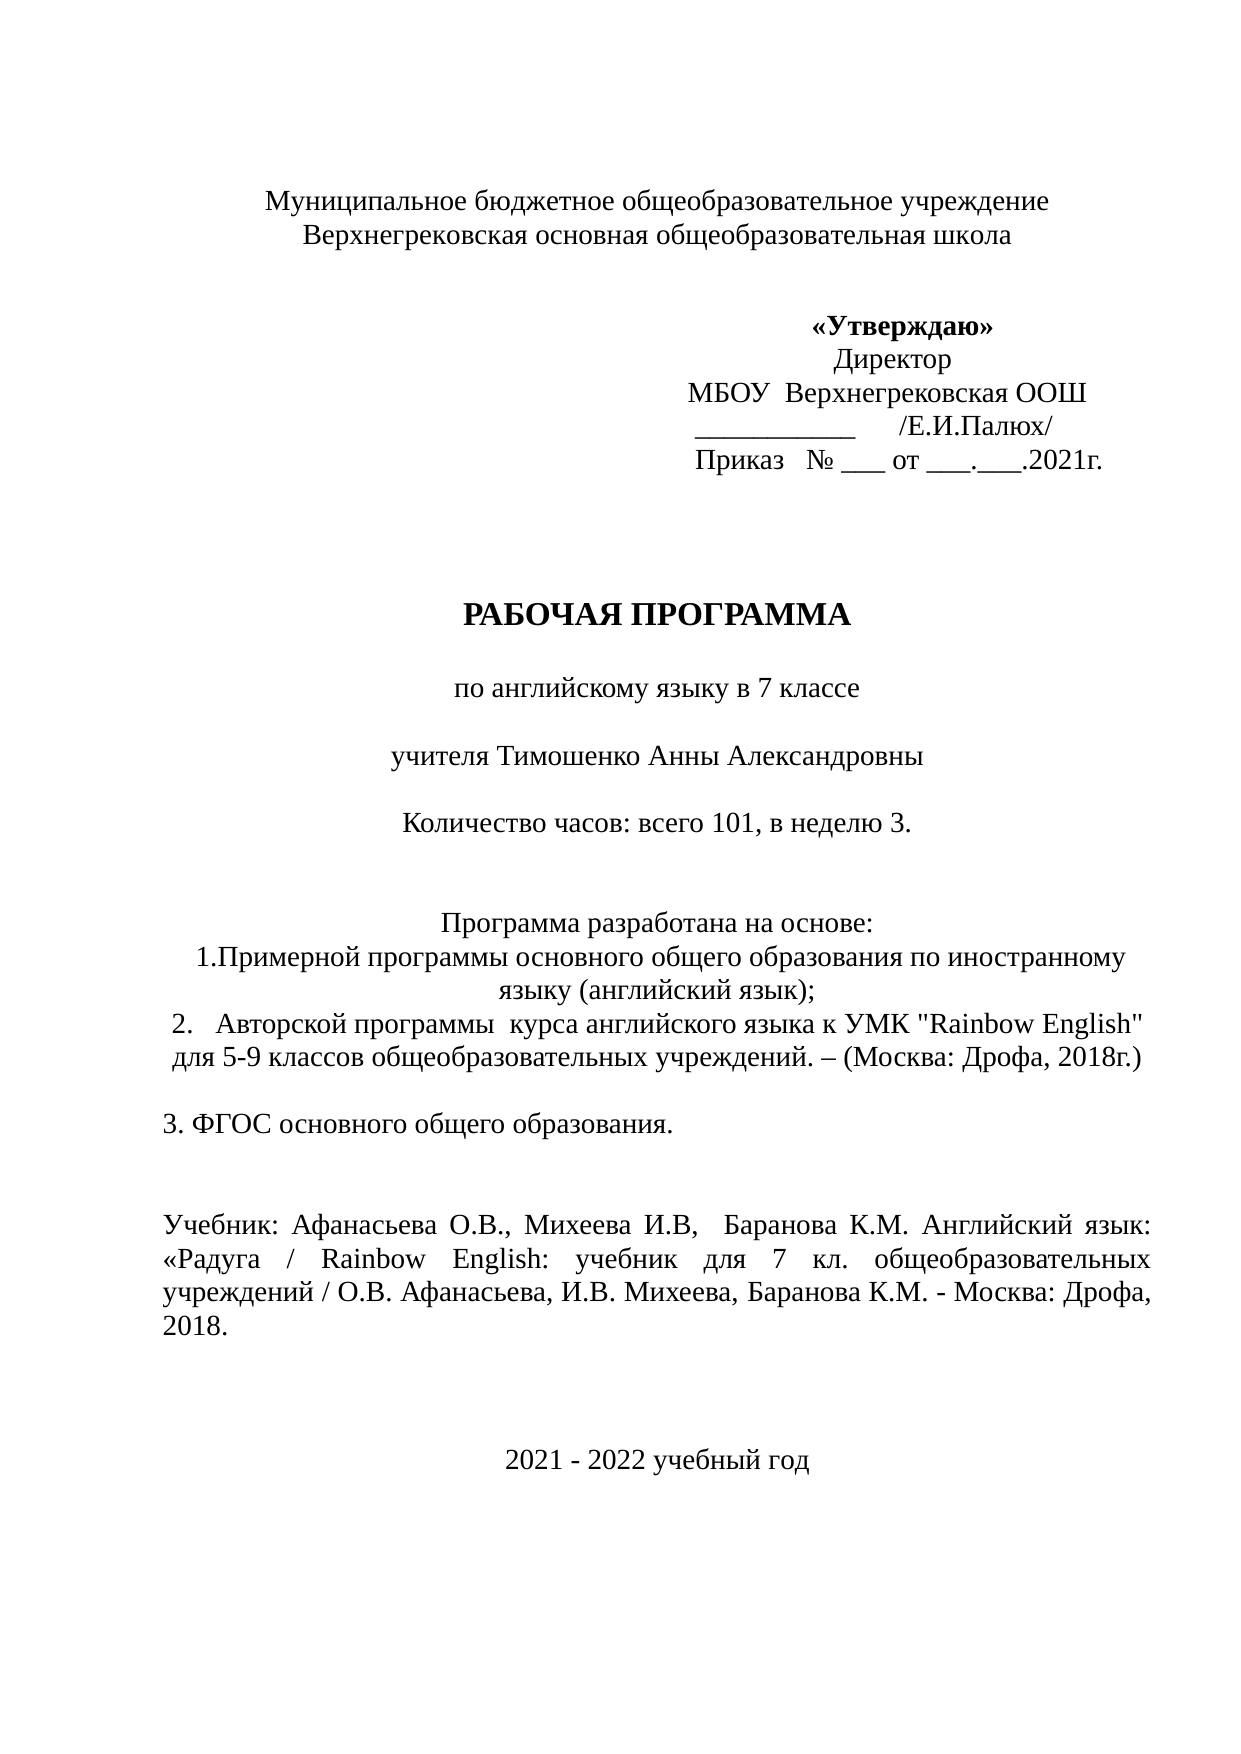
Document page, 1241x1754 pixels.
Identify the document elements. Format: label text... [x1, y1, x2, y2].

text РАБОЧАЯ ПРОГРАММА [162, 594, 1152, 632]
text «Утверждаю» [162, 308, 1152, 341]
text 3. ФГОС основного общего образования. [162, 1107, 1152, 1140]
text по английскому языку в 7 классе [162, 671, 1152, 704]
text 2. Авторской программы курса английского языка к УМК "Rainbow English" для 5-9 классов общеобразовательных учреждений. – (Москва: Дрофа, 2018г.) [162, 1006, 1152, 1073]
text МБОУ Верхнегрековская ООШ [162, 375, 1152, 408]
text Программа разработана на основе: [162, 905, 1152, 939]
text Приказ № ___ от ___.___.2021г. [162, 442, 1152, 476]
text Верхнегрековская основная общеобразовательная школа [162, 217, 1152, 250]
text ___________ /Е.И.Палюх/ [162, 408, 1152, 442]
text Директор [162, 341, 1152, 375]
text Количество часов: всего 101, в неделю 3. [162, 805, 1152, 838]
text учителя Тимошенко Анны Александровны [162, 738, 1152, 771]
text Муниципальное бюджетное общеобразовательное учреждение [162, 183, 1152, 217]
text 2021 - 2022 учебный год [162, 1442, 1152, 1476]
text Учебник: Афанасьева О.В., Михеева И.В, Баранова К.М. Английский язык: «Радуга / Rainbow English: учебник для 7 кл. общеобразовательных учреждений / О.В. Афанасьева, И.В. Михеева, Баранова К.М. - Москва: Дрофа, 2018. [162, 1207, 1152, 1341]
text 1.Примерной программы основного общего образования по иностранному языку (английский язык); [162, 939, 1152, 1006]
